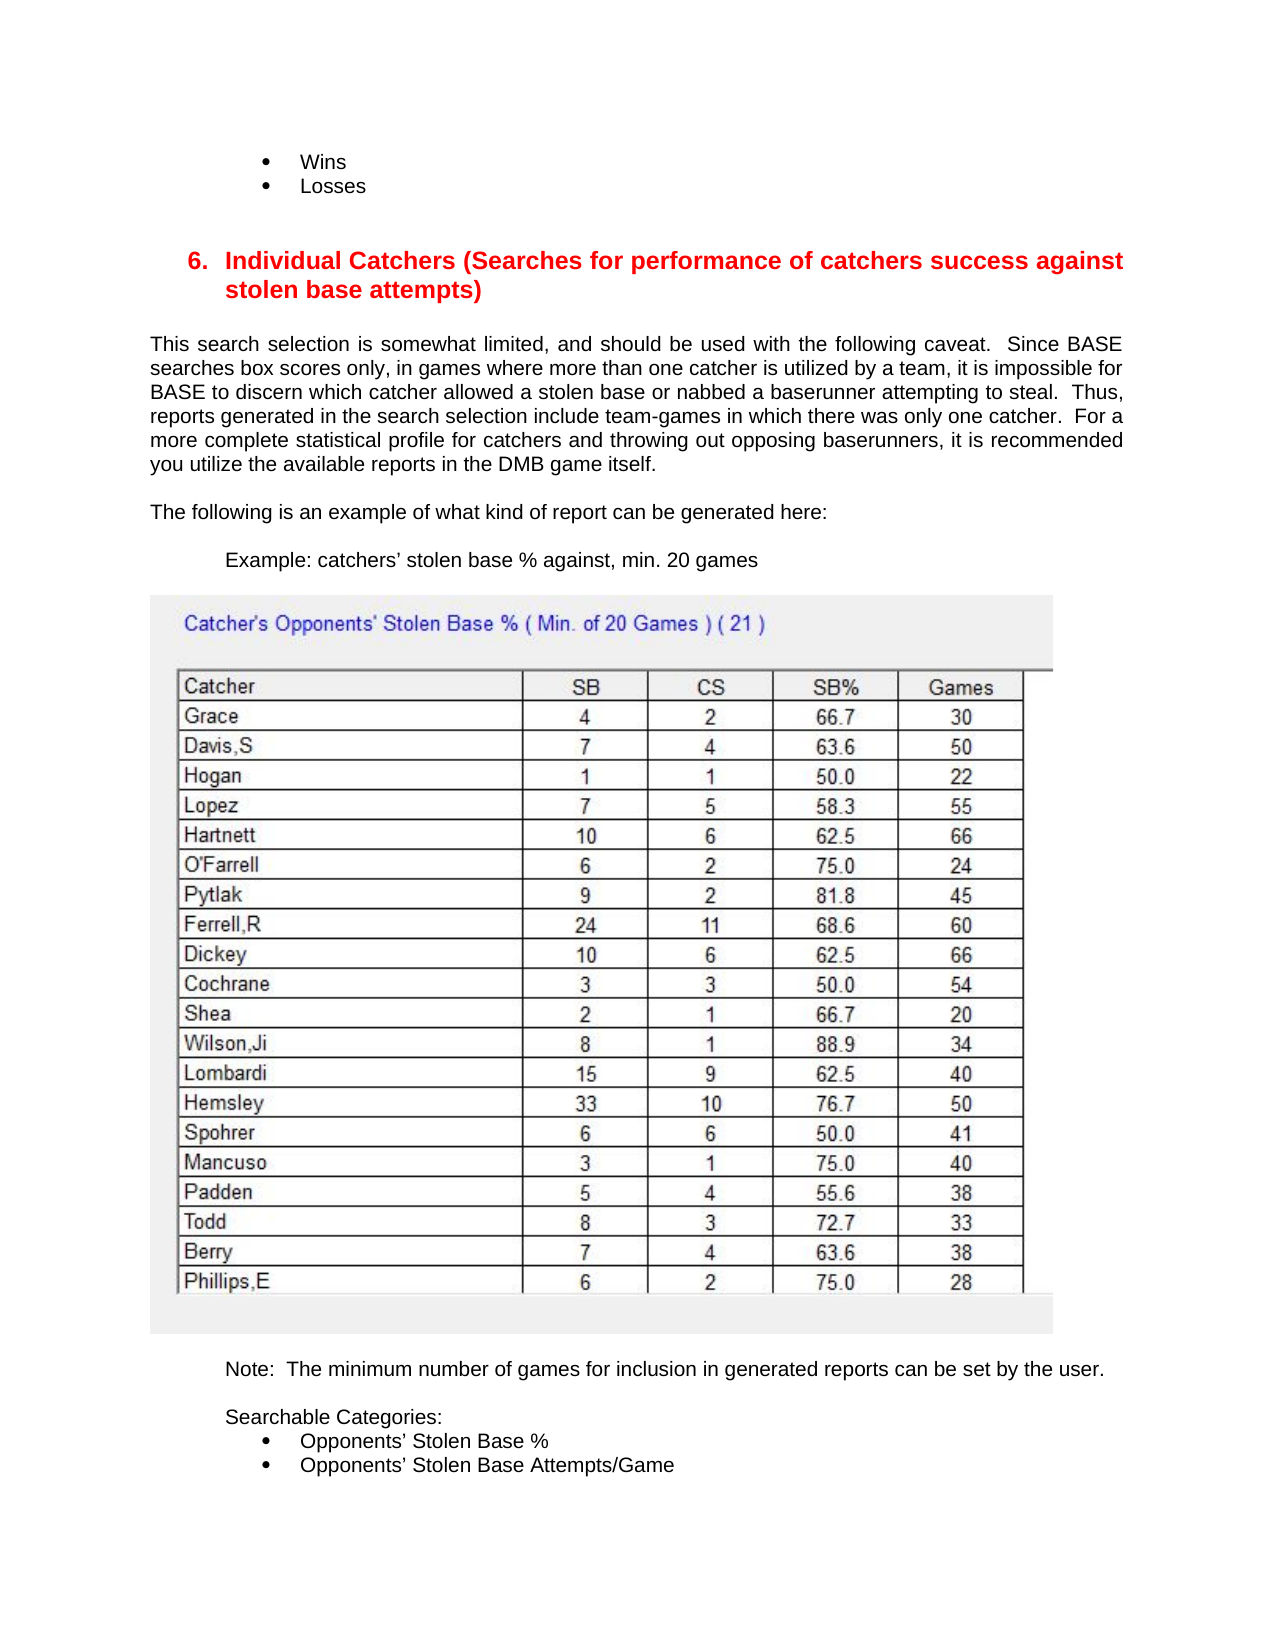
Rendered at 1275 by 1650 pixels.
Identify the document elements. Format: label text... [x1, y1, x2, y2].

text The following is an example of what kind of report can be generated here: [150, 500, 1125, 524]
text Searchable Categories: [225, 1405, 1125, 1429]
list Individual Catchers (Searches for performance of catchers success against stolen base attempts) [187, 246, 1125, 303]
text Example: catchers’ stolen base % against, min. 20 games [225, 548, 1125, 572]
picture [150, 595, 1054, 1334]
text Note: The minimum number of games for inclusion in generated reports can be set by the user. [150, 1357, 1125, 1381]
list Wins [262, 150, 1125, 174]
list Losses [262, 174, 1125, 198]
list Opponents’ Stolen Base Attempts/Game [262, 1453, 1125, 1477]
text This search selection is somewhat limited, and should be used with the following caveat. Since BASE searches box scores only, in games where more than one catcher is utilized by a team, it is impossible for BASE to discern which catcher allowed a stolen base or nabbed a baserunner attempting to steal. Thus, reports generated in the search selection include team-games in which there was only one catcher. For a more complete statistical profile for catchers and throwing out opposing baserunners, it is recommended you utilize the available reports in the DMB game itself. [150, 332, 1125, 476]
list Opponents’ Stolen Base % [262, 1429, 1125, 1453]
